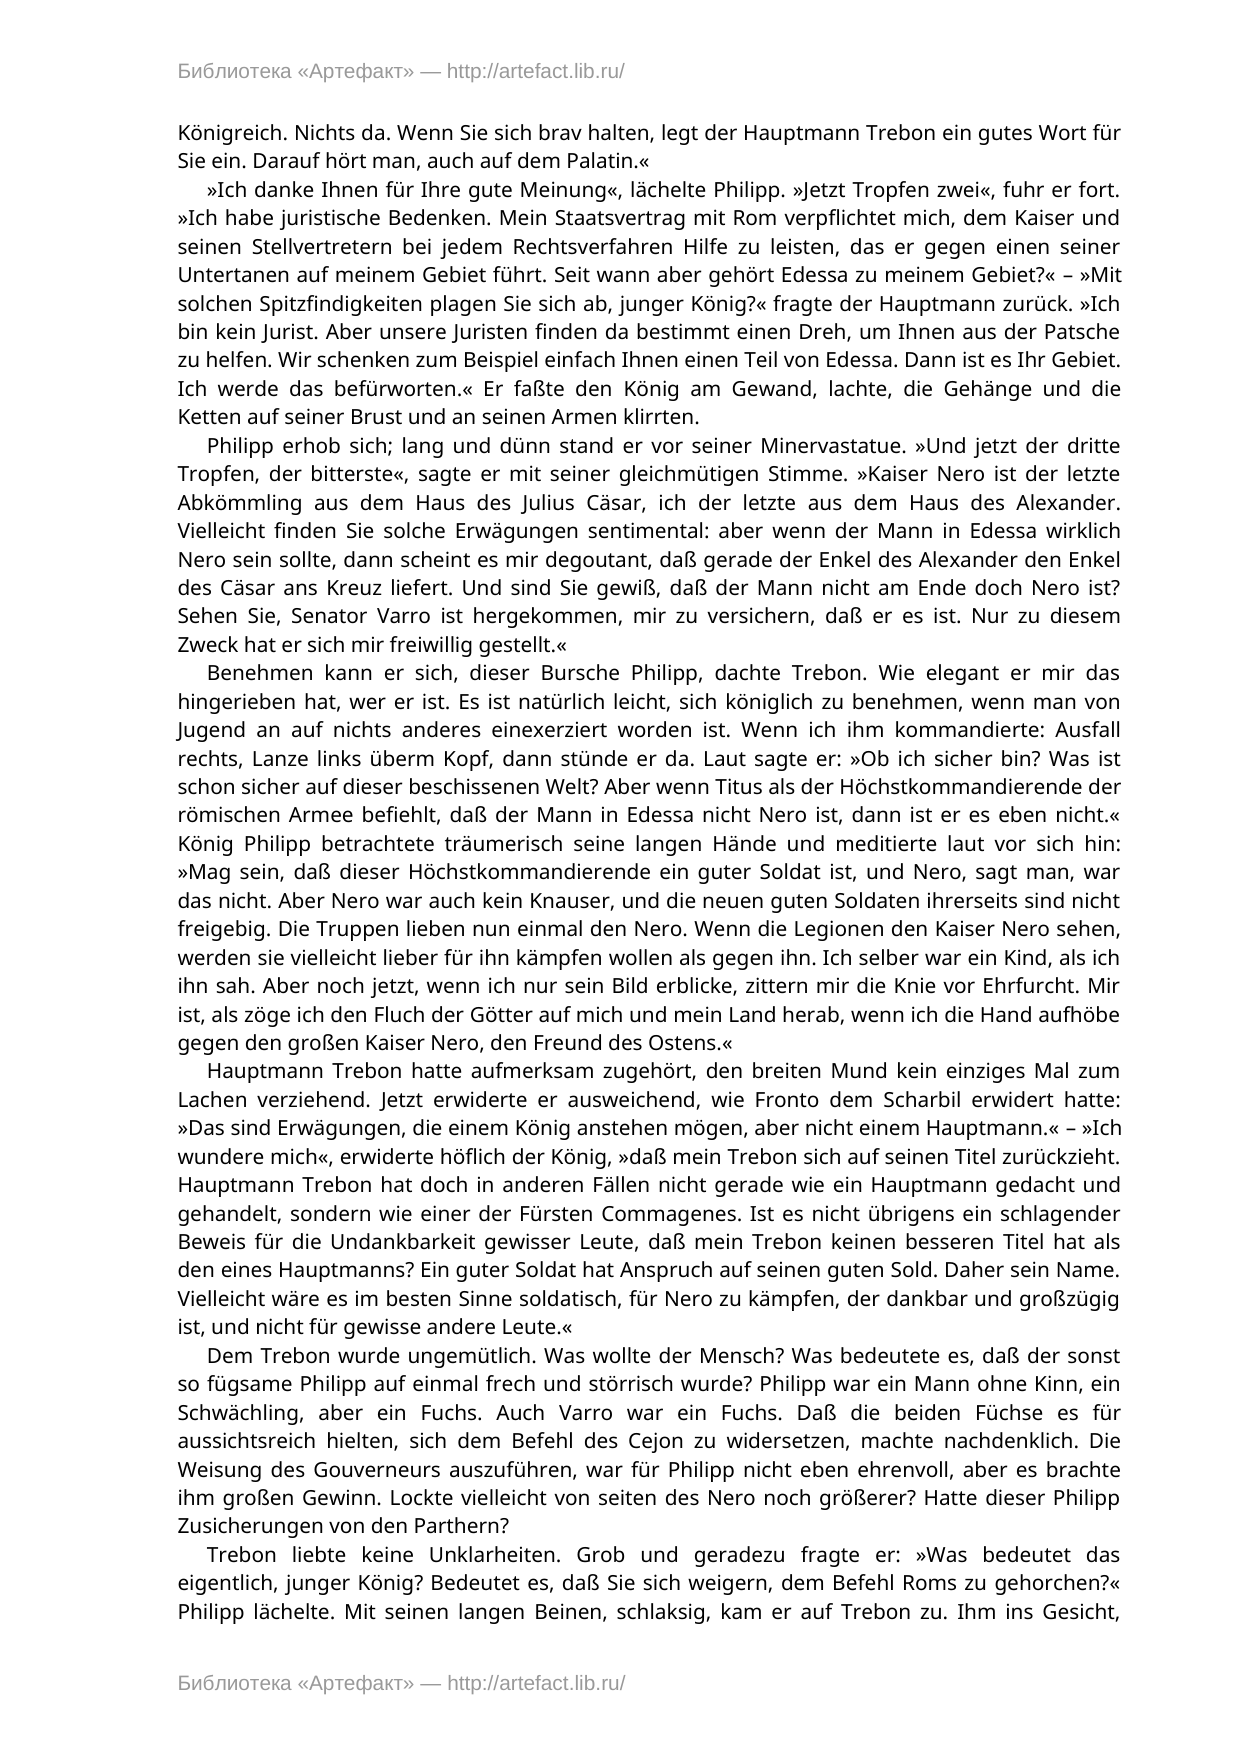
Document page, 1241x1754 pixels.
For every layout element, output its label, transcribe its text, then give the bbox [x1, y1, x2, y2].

text Benehmen kann er sich, dieser Bursche Philipp, dachte Trebon. Wie elegant er mir das hingerieben hat, wer er ist. Es ist natürlich leicht, sich königlich zu benehmen, wenn man von Jugend an auf nichts anderes einexerziert worden ist. Wenn ich ihm kommandierte: Ausfall rechts, Lanze links überm Kopf, dann stünde er da. Laut sagte er: »Ob ich sicher bin? Was ist schon sicher auf dieser beschissenen Welt? Aber wenn Titus als der Höchstkommandierende der römischen Armee befiehlt, daß der Mann in Edessa nicht Nero ist, dann ist er es eben nicht.« König Philipp betrachtete träumerisch seine langen Hände und meditierte laut vor sich hin: »Mag sein, daß dieser Höchstkommandierende ein guter Soldat ist, und Nero, sagt man, war das nicht. Aber Nero war auch kein Knauser, und die neuen guten Soldaten ihrerseits sind nicht freigebig. Die Truppen lieben nun einmal den Nero. Wenn die Legionen den Kaiser Nero sehen, werden sie vielleicht lieber für ihn kämpfen wollen als gegen ihn. Ich selber war ein Kind, als ich ihn sah. Aber noch jetzt, wenn ich nur sein Bild erblicke, zittern mir die Knie vor Ehrfurcht. Mir ist, als zöge ich den Fluch der Götter auf mich und mein Land herab, wenn ich die Hand aufhöbe gegen den großen Kaiser Nero, den Freund des Ostens.« [177, 658, 1122, 1057]
text »Ich danke Ihnen für Ihre gute Meinung«, lächelte Philipp. »Jetzt Tropfen zwei«, fuhr er fort. »Ich habe juristische Bedenken. Mein Staatsvertrag mit Rom verpflichtet mich, dem Kaiser und seinen Stellvertretern bei jedem Rechtsverfahren Hilfe zu leisten, das er gegen einen seiner Untertanen auf meinem Gebiet führt. Seit wann aber gehört Edessa zu meinem Gebiet?« – »Mit solchen Spitzfindigkeiten plagen Sie sich ab, junger König?« fragte der Hauptmann zurück. »Ich bin kein Jurist. Aber unsere Juristen finden da bestimmt einen Dreh, um Ihnen aus der Patsche zu helfen. Wir schenken zum Beispiel einfach Ihnen einen Teil von Edessa. Dann ist es Ihr Gebiet. Ich werde das befürworten.« Er faßte den König am Gewand, lachte, die Gehänge und die Ketten auf seiner Brust und an seinen Armen klirrten. [177, 175, 1122, 431]
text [177, 1540, 1122, 1625]
text Dem Trebon wurde ungemütlich. Was wollte der Mensch? Was bedeutete es, daß der sonst so fügsame Philipp auf einmal frech und störrisch wurde? Philipp war ein Mann ohne Kinn, ein Schwächling, aber ein Fuchs. Auch Varro war ein Fuchs. Daß die beiden Füchse es für aussichtsreich hielten, sich dem Befehl des Cejon zu widersetzen, machte nachdenklich. Die Weisung des Gouverneurs auszuführen, war für Philipp nicht eben ehrenvoll, aber es brachte ihm großen Gewinn. Lockte vielleicht von seiten des Nero noch größerer? Hatte dieser Philipp Zusicherungen von den Parthern? [177, 1341, 1122, 1540]
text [177, 118, 1122, 175]
text Philipp erhob sich; lang und dünn stand er vor seiner Minervastatue. »Und jetzt der dritte Tropfen, der bitterste«, sagte er mit seiner gleichmütigen Stimme. »Kaiser Nero ist der letzte Abkömmling aus dem Haus des Julius Cäsar, ich der letzte aus dem Haus des Alexander. Vielleicht finden Sie solche Erwägungen sentimental: aber wenn der Mann in Edessa wirklich Nero sein sollte, dann scheint es mir degoutant, daß gerade der Enkel des Alexander den Enkel des Cäsar ans Kreuz liefert. Und sind Sie gewiß, daß der Mann nicht am Ende doch Nero ist? Sehen Sie, Senator Varro ist hergekommen, mir zu versichern, daß er es ist. Nur zu diesem Zweck hat er sich mir freiwillig gestellt.« [177, 431, 1122, 658]
text Hauptmann Trebon hatte aufmerksam zugehört, den breiten Mund kein einziges Mal zum Lachen verziehend. Jetzt erwiderte er ausweichend, wie Fronto dem Scharbil erwidert hatte: »Das sind Erwägungen, die einem König anstehen mögen, aber nicht einem Hauptmann.« – »Ich wundere mich«, erwiderte höflich der König, »daß mein Trebon sich auf seinen Titel zurückzieht. Hauptmann Trebon hat doch in anderen Fällen nicht gerade wie ein Hauptmann gedacht und gehandelt, sondern wie einer der Fürsten Commagenes. Ist es nicht übrigens ein schlagender Beweis für die Undankbarkeit gewisser Leute, daß mein Trebon keinen besseren Titel hat als den eines Hauptmanns? Ein guter Soldat hat Anspruch auf seinen guten Sold. Daher sein Name. Vielleicht wäre es im besten Sinne soldatisch, für Nero zu kämpfen, der dankbar und großzügig ist, und nicht für gewisse andere Leute.« [177, 1057, 1122, 1341]
